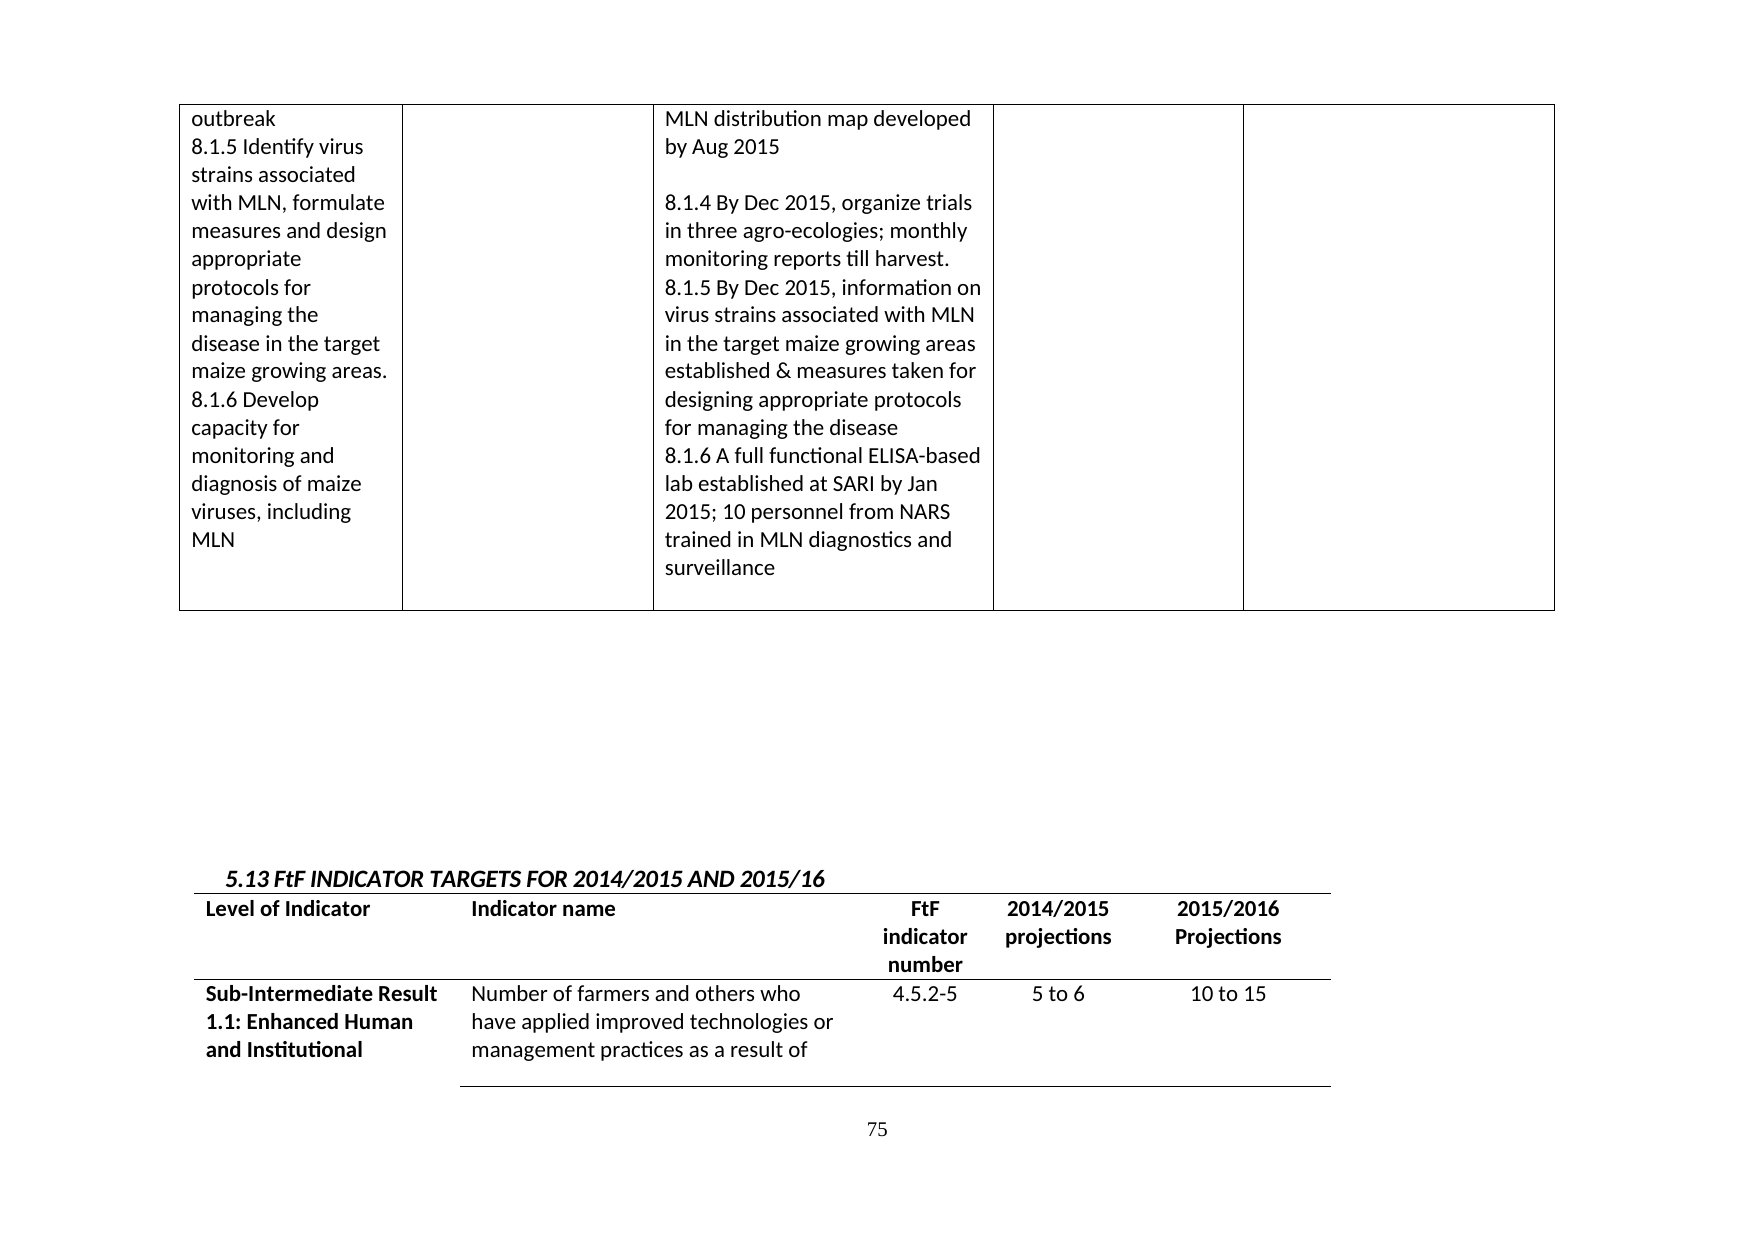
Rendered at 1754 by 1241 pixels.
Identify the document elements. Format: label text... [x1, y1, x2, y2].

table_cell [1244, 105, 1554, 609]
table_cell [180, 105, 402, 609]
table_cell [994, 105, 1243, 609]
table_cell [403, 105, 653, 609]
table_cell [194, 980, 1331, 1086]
subtitle 5.13 FtF INDICATOR TARGETS FOR 2014/2015 AND 2015/16 [165, 863, 1604, 893]
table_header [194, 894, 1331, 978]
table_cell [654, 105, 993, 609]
